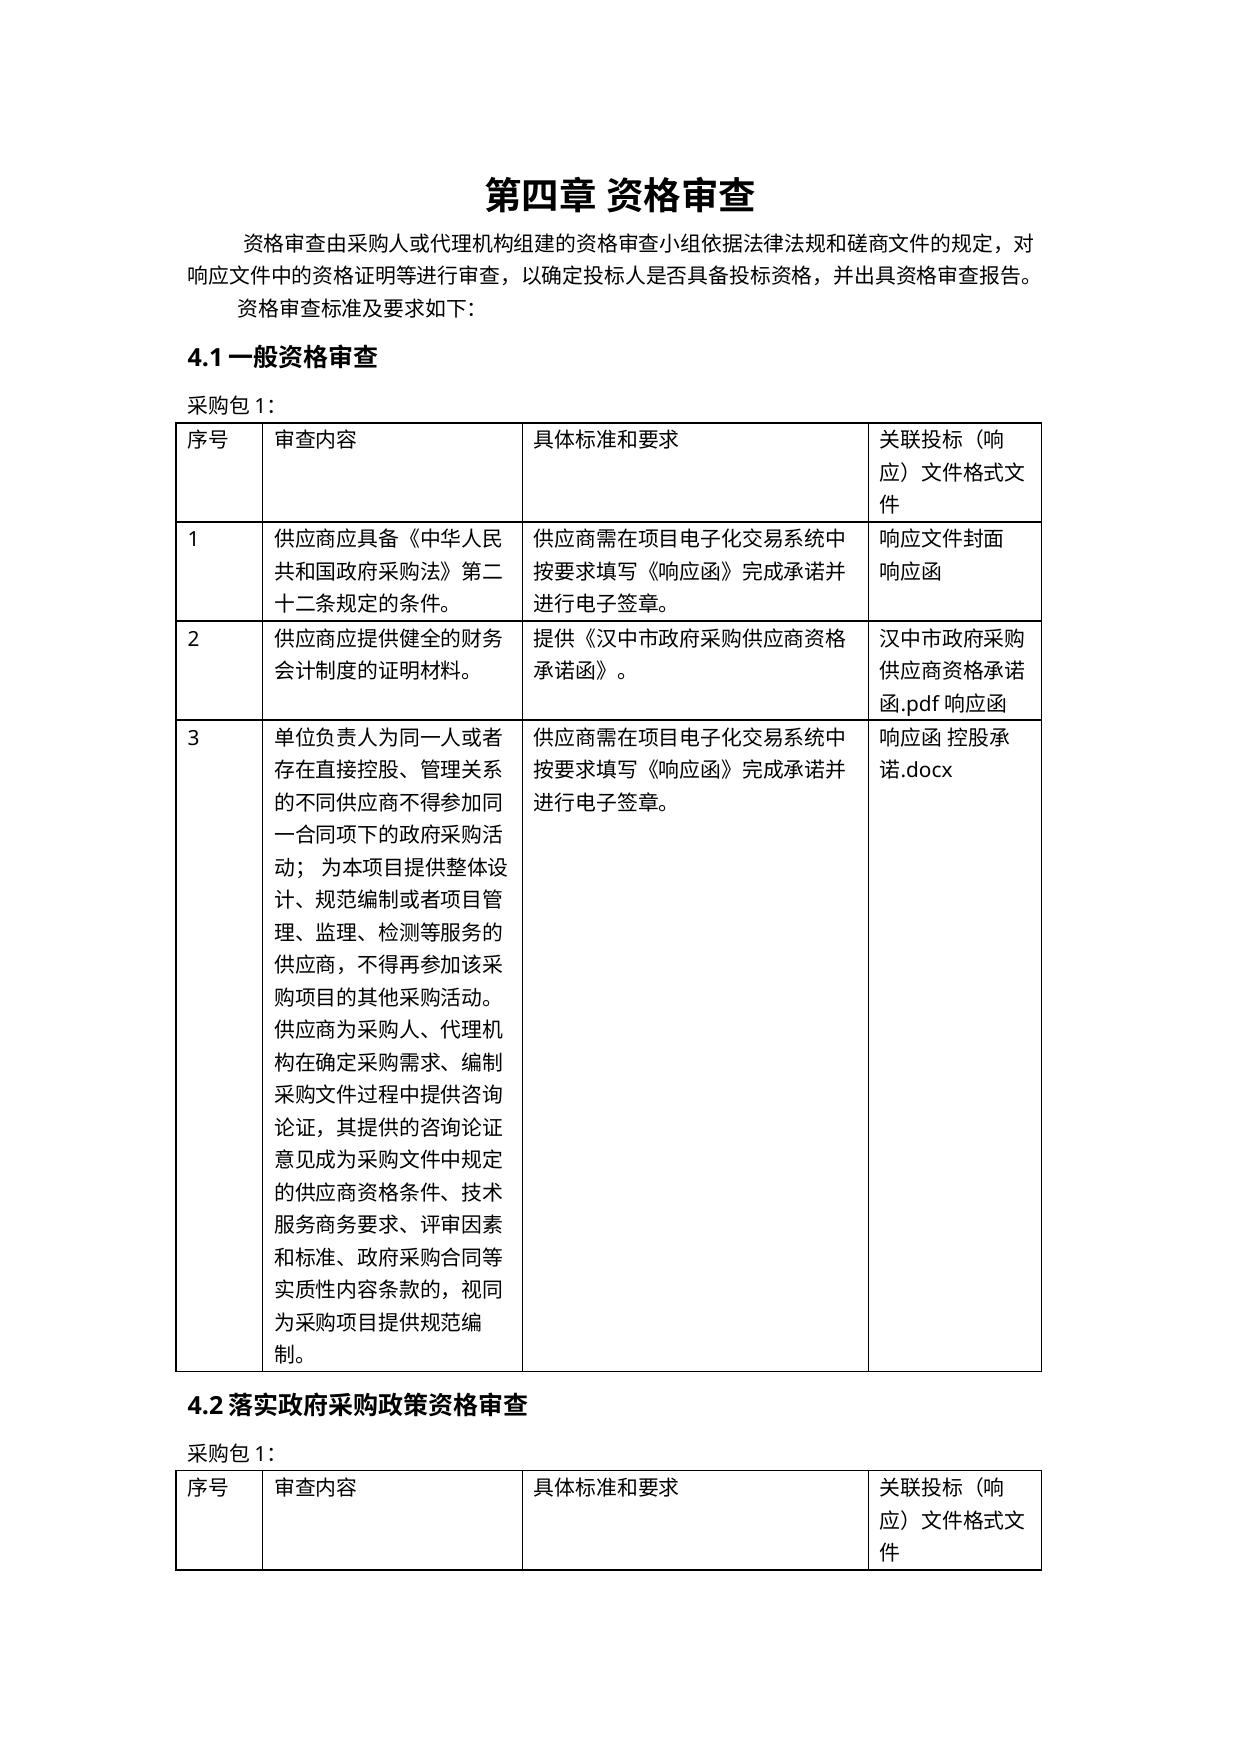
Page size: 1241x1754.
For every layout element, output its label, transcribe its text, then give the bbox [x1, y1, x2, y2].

table_header 关联投标（响应）文件格式文件 [869, 424, 1041, 521]
table_cell 提供《汉中市政府采购供应商资格承诺函》。 [523, 622, 868, 719]
table_header 具体标准和要求 [523, 1471, 868, 1569]
table_cell 响应文件封面 响应函 [869, 523, 1041, 620]
table_header 审查内容 [263, 1471, 522, 1569]
text 4.2落实政府采购政策资格审查 [187, 1372, 1053, 1437]
table_cell 供应商需在项目电子化交易系统中按要求填写《响应函》完成承诺并进行电子签章。 [523, 523, 868, 620]
table_cell 单位负责人为同一人或者存在直接控股、管理关系的不同供应商不得参加同一合同项下的政府采购活动； 为本项目提供整体设计、规范编制或者项目管理、监理、检测等服务的供应商，不得再参加该采购项目的其他采购活动。供应商为采购人、代理机构在确定采购需求、编制采购文件过程中提供咨询论证，其提供的咨询论证意见成为采购文件中规定的供应商资格条件、技术服务商务要求、评审因素和标准、政府采购合同等实质性内容条款的，视同为采购项目提供规范编制。 [263, 721, 522, 1371]
text 采购包1： [187, 1437, 1053, 1470]
table_header 序号 [177, 1471, 262, 1569]
table_header 序号 [177, 424, 262, 521]
text 采购包1： [187, 389, 1053, 422]
table_cell 响应函 控股承诺.docx [869, 721, 1041, 1371]
text 第四章 资格审查 [187, 162, 1053, 227]
table_header 具体标准和要求 [523, 424, 868, 521]
table_cell 3 [177, 721, 262, 1371]
table_cell 1 [177, 523, 262, 620]
table_header 关联投标（响应）文件格式文件 [869, 1471, 1041, 1569]
table_cell 2 [177, 622, 262, 719]
text 4.1一般资格审查 [187, 324, 1053, 389]
text 资格审查标准及要求如下： [187, 292, 1053, 324]
text 资格审查由采购人或代理机构组建的资格审查小组依据法律法规和磋商文件的规定，对响应文件中的资格证明等进行审查，以确定投标人是否具备投标资格，并出具资格审查报告。 [187, 227, 1053, 292]
table_cell 供应商应具备《中华人民共和国政府采购法》第二十二条规定的条件。 [263, 523, 522, 620]
table_cell 供应商应提供健全的财务会计制度的证明材料。 [263, 622, 522, 719]
table_header 审查内容 [263, 424, 522, 521]
table_cell 供应商需在项目电子化交易系统中按要求填写《响应函》完成承诺并进行电子签章。 [523, 721, 868, 1371]
table_cell 汉中市政府采购供应商资格承诺函.pdf 响应函 [869, 622, 1041, 719]
